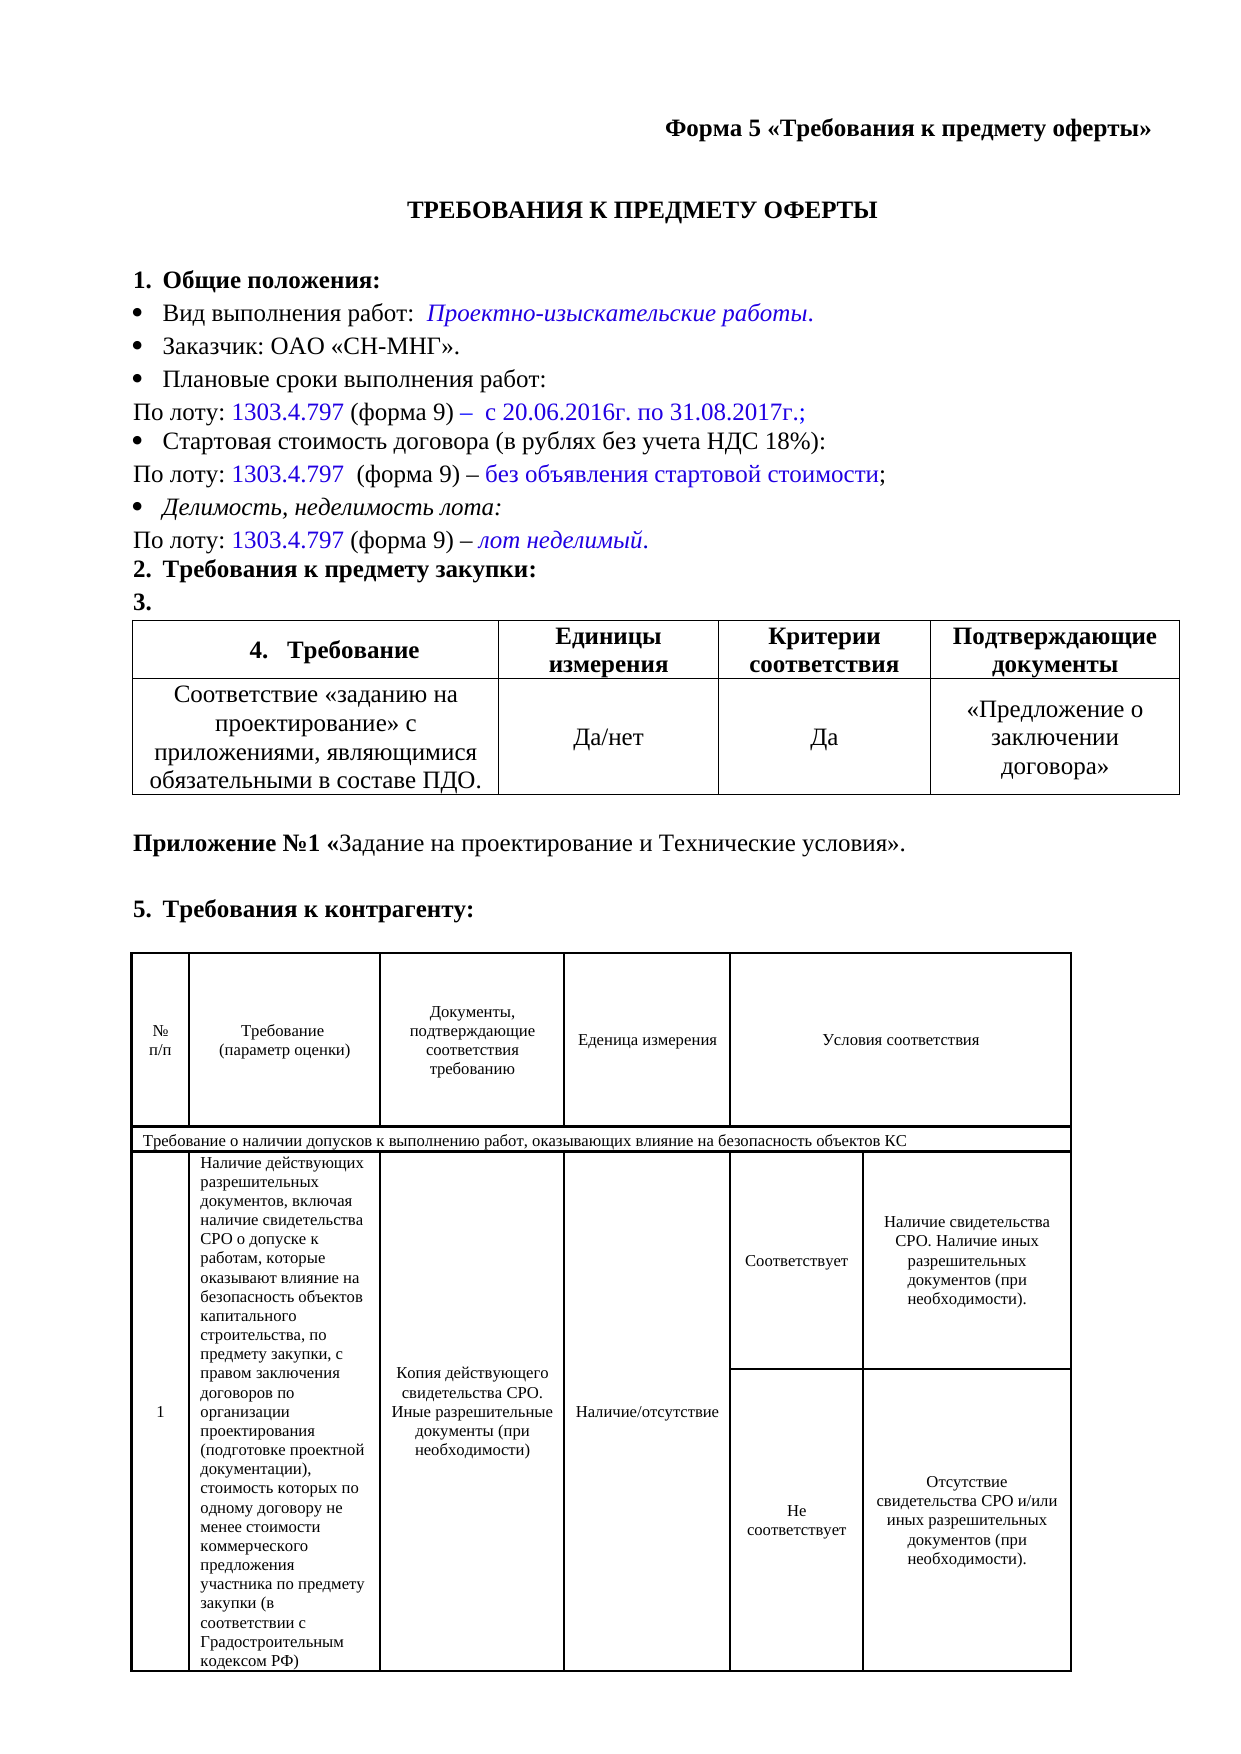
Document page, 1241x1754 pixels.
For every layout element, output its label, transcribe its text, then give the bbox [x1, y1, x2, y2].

table_cell Соответствие «заданию на проектирование» с приложениями, являющимися обязательными в составе ПДО. [133, 679, 498, 794]
table_header Критерии соответствия [719, 621, 930, 678]
table_header Условия соответствия [731, 954, 1070, 1125]
table_cell Наличие/отсутствие [565, 1153, 729, 1670]
list Приложение №1 «Задание на проектирование и Технические условия». [133, 828, 1152, 857]
text ТРЕБОВАНИЯ К ПРЕДМЕТУ ОФЕРТЫ [133, 195, 1152, 224]
table_header Требование (параметр оценки) [190, 954, 379, 1125]
table_cell Да/нет [499, 679, 718, 794]
table_cell Отсутствие свидетельства СРО и/или иных разрешительных документов (при необходимости). [864, 1370, 1070, 1670]
list Требования к контрагенту: [133, 894, 1152, 923]
table_header Подтверждающие документы [931, 621, 1179, 678]
table_cell Копия действующего свидетельства СРО. Иные разрешительные документы (при необходимости) [381, 1153, 563, 1670]
table_cell Наличие свидетельства СРО. Наличие иных разрешительных документов (при необходимости). [864, 1153, 1070, 1368]
table_cell 1 [133, 1153, 188, 1670]
text Форма 5 «Требования к предмету оферты» [133, 113, 1152, 141]
list Общие положения: [133, 265, 1152, 294]
list Требования к предмету закупки: [133, 554, 1152, 582]
list Заказчик: ОАО «СН-МНГ». [133, 331, 1152, 360]
table_header № п/п [133, 954, 188, 1125]
list Плановые сроки выполнения работ: [133, 364, 1152, 393]
table_cell Требование о наличии допусков к выполнению работ, оказывающих влияние на безопасность объектов КС [133, 1128, 1070, 1150]
text По лоту: 1303.4.797 (форма 9) – лот неделимый. [133, 525, 1152, 554]
list Вид выполнения работ: Проектно-изыскательские работы. [133, 298, 1152, 327]
list Стартовая стоимость договора (в рублях без учета НДС 18%): [133, 426, 1152, 455]
table_cell Не соответствует [731, 1370, 862, 1670]
table_cell Соответствует [731, 1153, 862, 1368]
table_header Единицы измерения [499, 621, 718, 678]
list Делимость, неделимость лота: [133, 492, 1152, 521]
table_header Документы, подтверждающие соответствия требованию [381, 954, 563, 1125]
table_cell Да [719, 679, 930, 794]
text По лоту: 1303.4.797 (форма 9) – без объявления стартовой стоимости; [133, 459, 1152, 488]
table_cell Наличие действующих разрешительных документов, включая наличие свидетельства СРО о допуске к работам, которые оказывают влияние на безопасность объектов капитального строительства, по предмету закупки, с правом заключения договоров по организации проектирования (подготовке проектной документации), стоимость которых по одному договору не менее стоимости коммерческого предложения участника по предмету закупки (в соответствии с Градостроительным кодексом РФ) [190, 1153, 379, 1670]
table_header Требование [133, 621, 498, 678]
table_cell «Предложение о заключении договора» [931, 679, 1179, 794]
table_header Еденица измерения [565, 954, 729, 1125]
text По лоту: 1303.4.797 (форма 9) – с 20.06.2016г. по 31.08.2017г.; [133, 397, 1152, 426]
